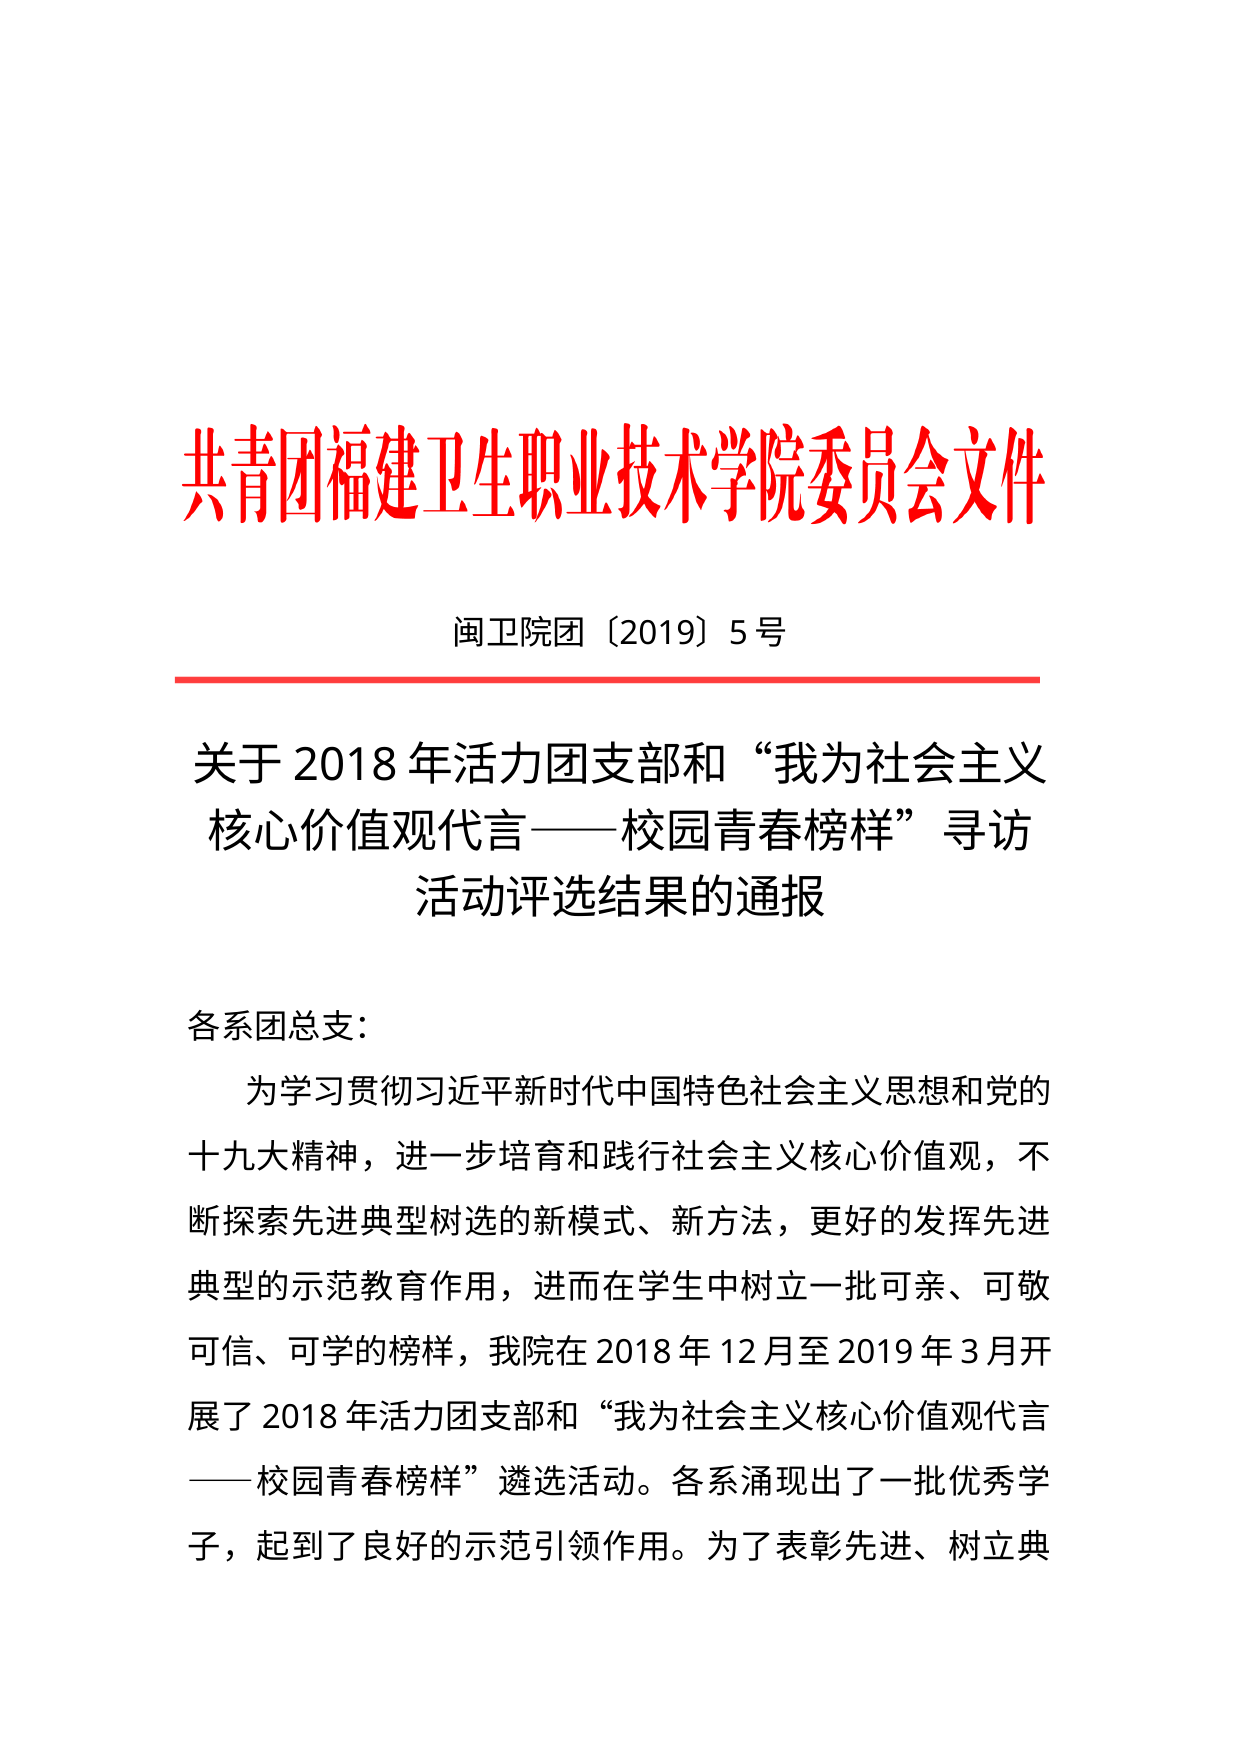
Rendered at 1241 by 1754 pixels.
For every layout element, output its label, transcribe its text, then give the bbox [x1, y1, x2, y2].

picture [180, 404, 1046, 538]
text 各系团总支： [187, 992, 1053, 1057]
text 关于2018年活力团支部和“我为社会主义核心价值观代言——校园青春榜样”寻访活动评选结果的通报 [187, 727, 1053, 927]
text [187, 1057, 1053, 1577]
text 闽卫院团〔2019〕5号 [187, 597, 1053, 662]
